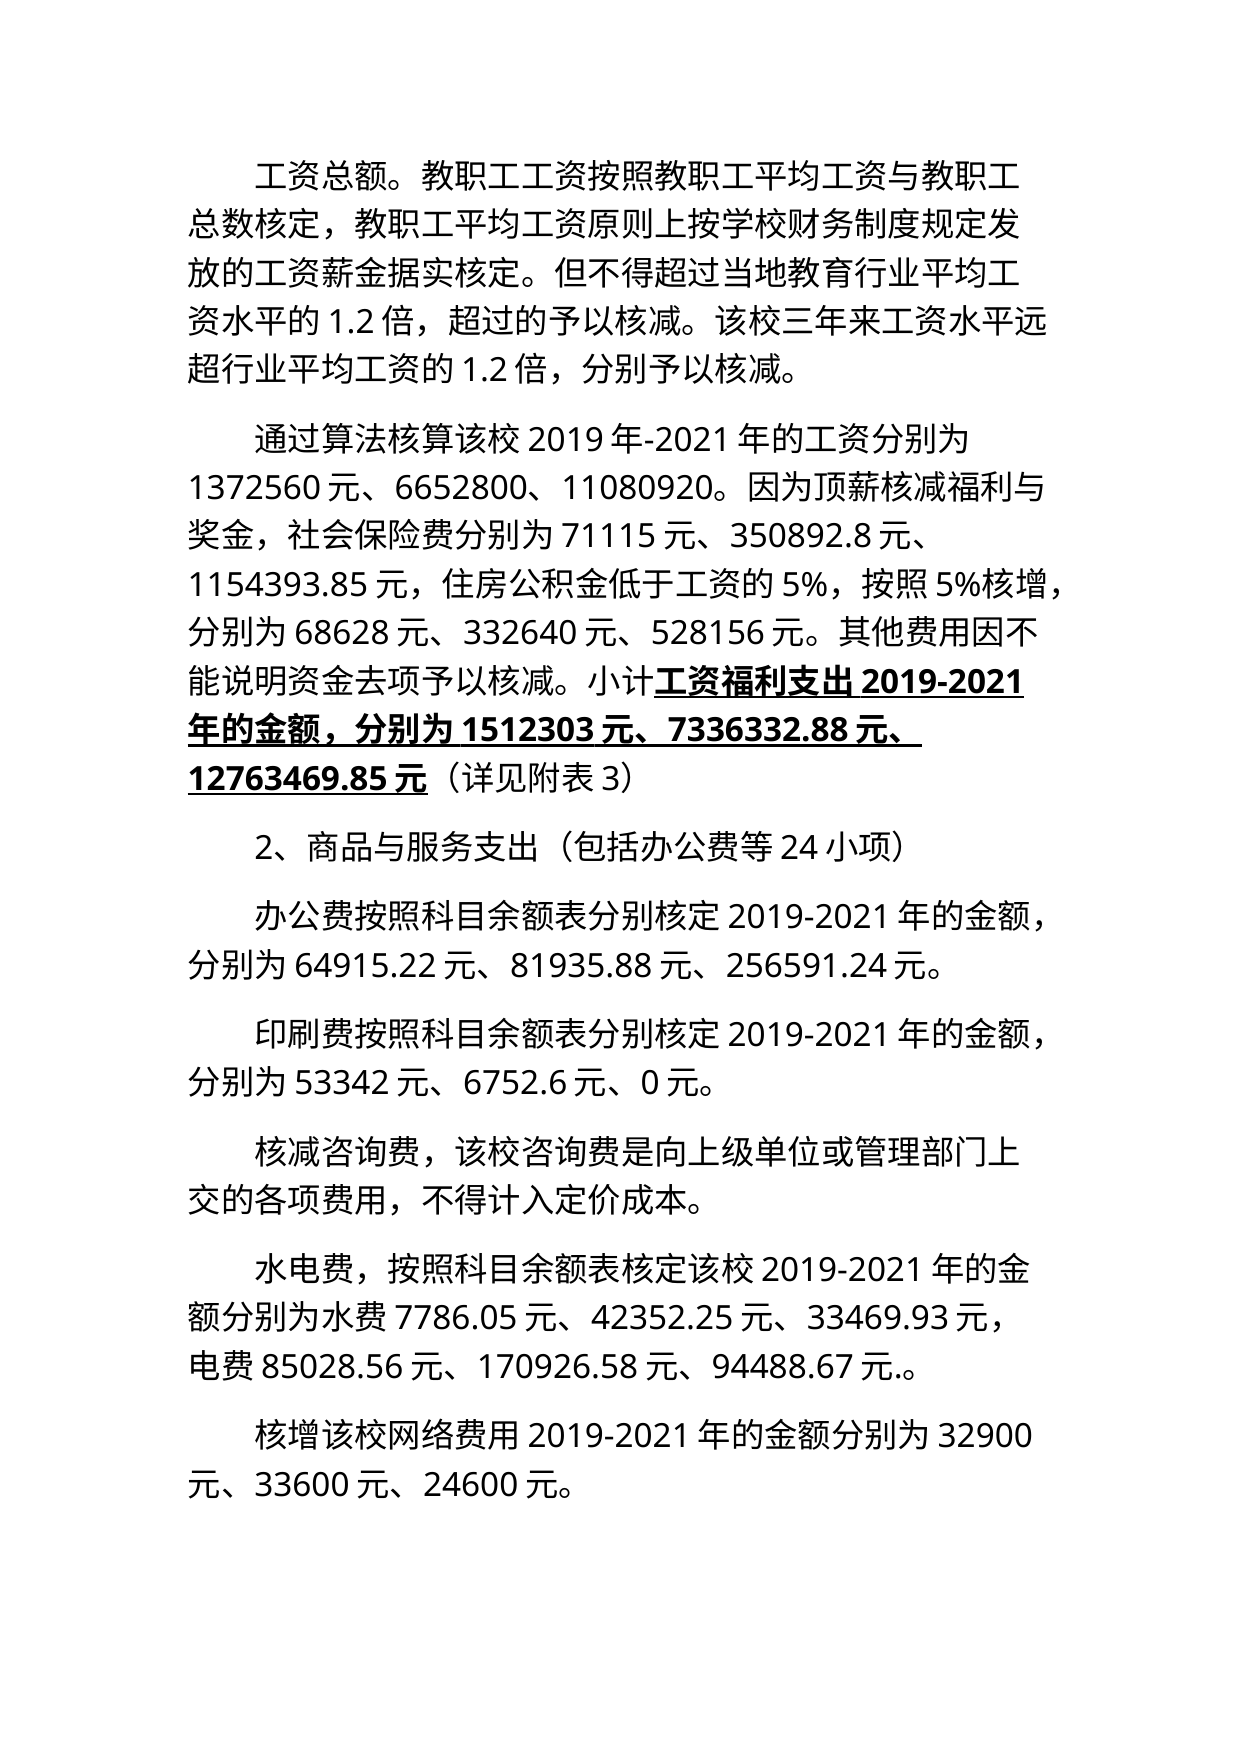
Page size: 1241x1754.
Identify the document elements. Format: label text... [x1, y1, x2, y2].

text 水电费，按照科目余额表核定该校2019-2021年的金额分别为水费7786.05元、42352.25元、33469.93元，电费85028.56元、170926.58元、94488.67元.。 [187, 1243, 1053, 1388]
text 核增该校网络费用2019-2021年的金额分别为32900元、33600元、24600元。 [187, 1409, 1053, 1506]
text 核减咨询费，该校咨询费是向上级单位或管理部门上交的各项费用，不得计入定价成本。 [187, 1125, 1053, 1222]
text 2、商品与服务支出（包括办公费等24小项） [187, 821, 1053, 869]
text 通过算法核算该校2019年-2021年的工资分别为1372560元、6652800、11080920。因为顶薪核减福利与奖金，社会保险费分别为71115元、350892.8元、1154393.85元，住房公积金低于工资的5%，按照5%核增，分别为68628元、332640元、528156元。其他费用因不能说明资金去项予以核减。小计工资福利支出2019-2021年的金额，分别为1512303元、7336332.88元、12763469.85元（详见附表3） [187, 412, 1053, 800]
text 办公费按照科目余额表分别核定2019-2021年的金额，分别为64915.22元、81935.88元、256591.24元。 [187, 890, 1053, 987]
text 工资总额。教职工工资按照教职工平均工资与教职工总数核定，教职工平均工资原则上按学校财务制度规定发放的工资薪金据实核定。但不得超过当地教育行业平均工资水平的1.2倍，超过的予以核减。该校三年来工资水平远超行业平均工资的1.2倍，分别予以核减。 [187, 150, 1053, 392]
text 印刷费按照科目余额表分别核定2019-2021年的金额，分别为53342元、6752.6元、0元。 [187, 1008, 1053, 1104]
